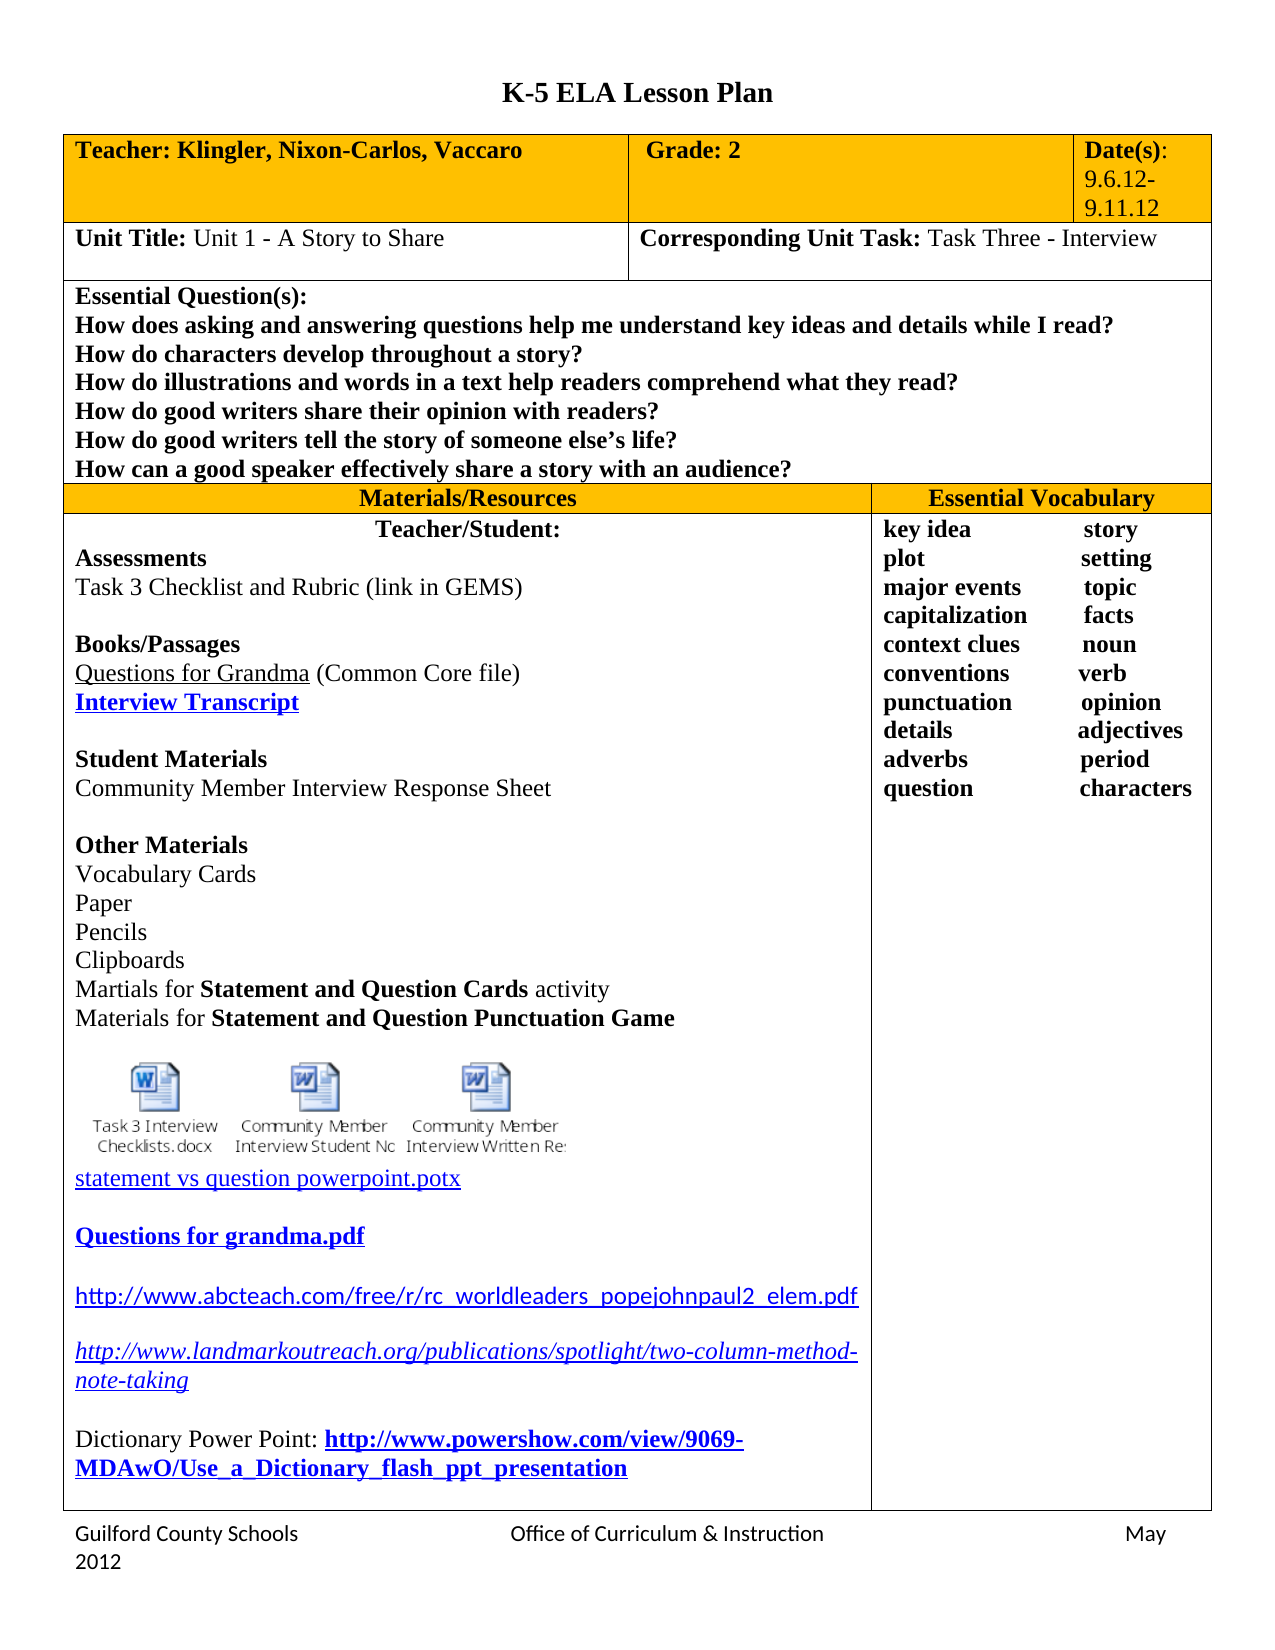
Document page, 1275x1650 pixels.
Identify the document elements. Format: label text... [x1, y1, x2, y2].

table_cell Essential Question(s): How does asking and answering questions help me understand key ideas and details while I read? How do characters develop throughout a story? How do illustrations and words in a text help readers comprehend what they read? How do good writers share their opinion with readers? How do good writers tell the story of someone else’s life? How can a good speaker effectively share a story with an audience? [64, 281, 1211, 482]
table_header Date(s): 9.6.12-9.11.12 [1074, 135, 1211, 222]
table_cell Essential Vocabulary [872, 484, 1211, 513]
text K-5 ELA Lesson Plan [75, 75, 1200, 108]
table_cell Materials/Resources [64, 484, 871, 513]
table_cell Corresponding Unit Task: Task Three - Interview [629, 223, 1211, 280]
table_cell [64, 514, 871, 1510]
table_header Teacher: Klingler, Nixon-Carlos, Vaccaro [64, 135, 628, 222]
table_cell Unit Title: Unit 1 - A Story to Share [64, 223, 628, 280]
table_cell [872, 514, 1211, 1510]
table_header Grade: 2 [629, 135, 1073, 222]
